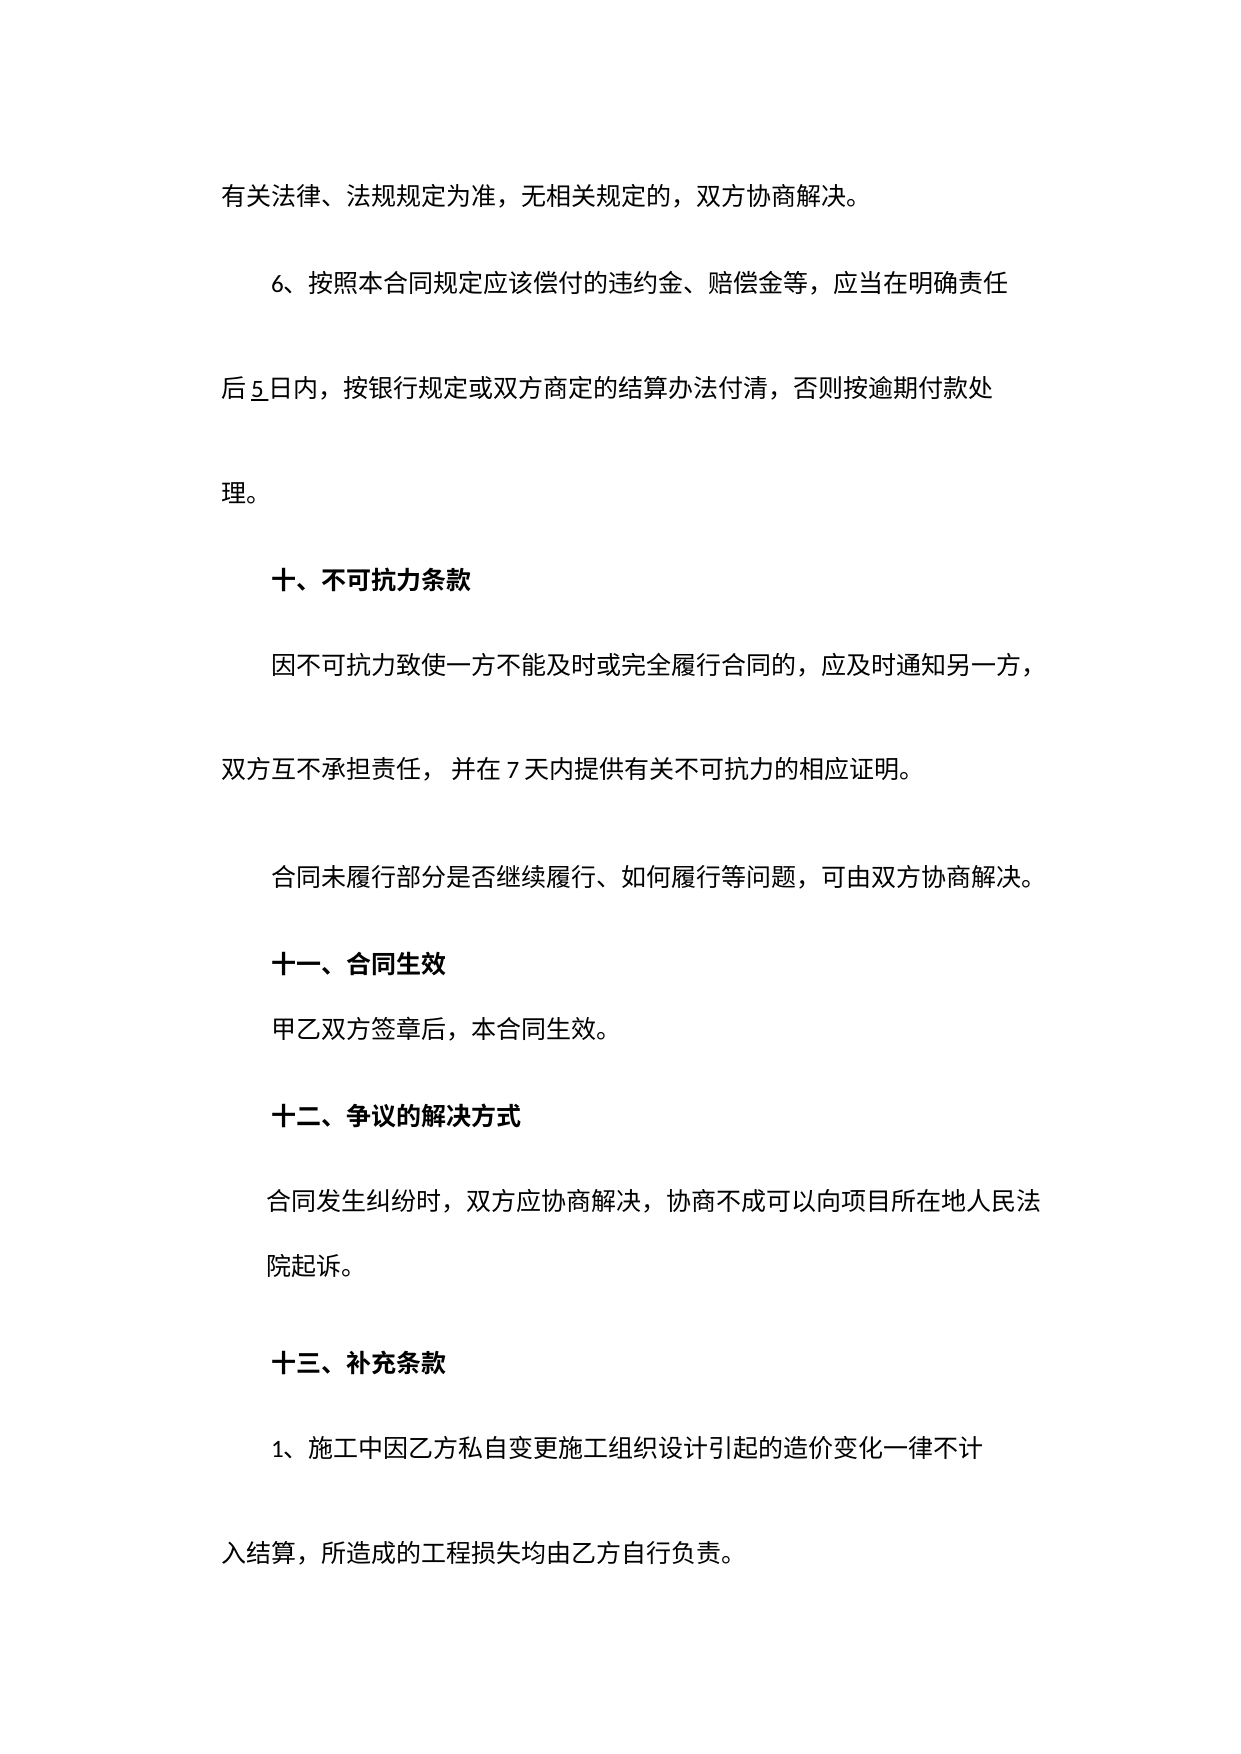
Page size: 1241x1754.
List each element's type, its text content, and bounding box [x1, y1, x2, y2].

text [221, 162, 1000, 227]
text 合同未履行部分是否继续履行、如何履行等问题，可由双方协商解决。 [221, 843, 1040, 908]
text 甲乙双方签章后，本合同生效。 [271, 995, 887, 1060]
text 6、按照本合同规定应该偿付的违约金、赔偿金等，应当在明确责任后5日内，按银行规定或双方商定的结算办法付清，否则按逾期付款处理。 [221, 249, 1012, 524]
subtitle 十三、补充条款 [271, 1329, 1053, 1394]
subtitle 十二、争议的解决方式 [271, 1082, 1053, 1147]
subtitle 十一、合同生效 [271, 930, 1053, 995]
text 合同发生纠纷时，双方应协商解决，协商不成可以向项目所在地人民法院起诉。 [267, 1167, 1053, 1297]
text 因不可抗力致使一方不能及时或完全履行合同的，应及时通知另一方，双方互不承担责任， 并在7天内提供有关不可抗力的相应证明。 [221, 631, 1040, 801]
subtitle 十、不可抗力条款 [271, 546, 1053, 611]
text 1、施工中因乙方私自变更施工组织设计引起的造价变化一律不计入结算，所造成的工程损失均由乙方自行负责。 [221, 1414, 1000, 1584]
